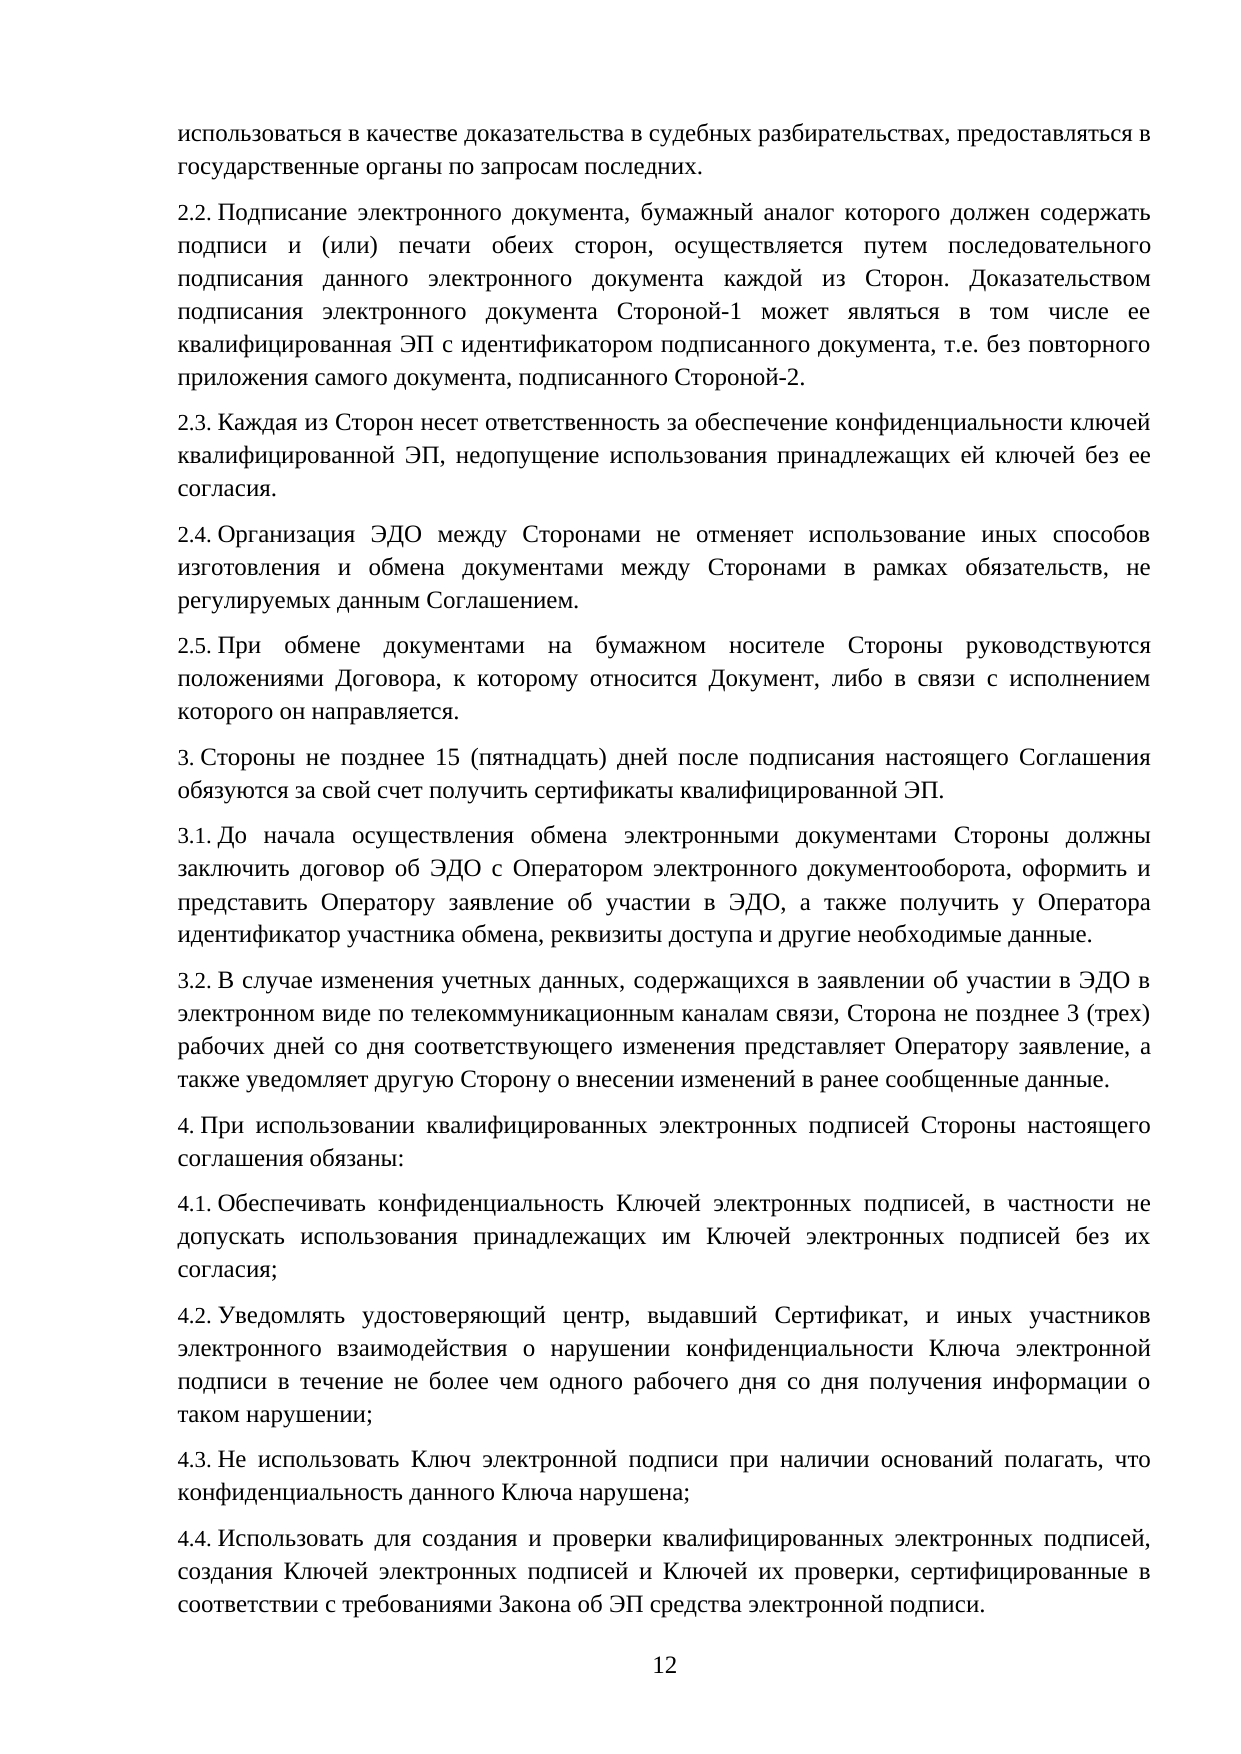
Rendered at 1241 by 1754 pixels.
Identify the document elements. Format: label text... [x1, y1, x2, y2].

list Обеспечивать конфиденциальность Ключей электронных подписей, в частности не допускать использования принадлежащих им Ключей электронных подписей без их согласия; [177, 1188, 1152, 1283]
list При использовании квалифицированных электронных подписей Стороны настоящего соглашения обязаны: [177, 1110, 1152, 1171]
list Использовать для создания и проверки квалифицированных электронных подписей, создания Ключей электронных подписей и Ключей их проверки, сертифицированные в соответствии с требованиями Закона об ЭП средства электронной подписи. [177, 1523, 1152, 1618]
list Уведомлять удостоверяющий центр, выдавший Сертификат, и иных участников электронного взаимодействия о нарушении конфиденциальности Ключа электронной подписи в течение не более чем одного рабочего дня со дня получения информации о таком нарушении; [177, 1300, 1152, 1428]
list В случае изменения учетных данных, содержащихся в заявлении об участии в ЭДО в электронном виде по телекоммуникационным каналам связи, Сторона не позднее 3 (трех) рабочих дней со дня соответствующего изменения представляет Оператору заявление, а также уведомляет другую Сторону о внесении изменений в ранее сообщенные данные. [177, 965, 1152, 1093]
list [177, 118, 1152, 180]
list Не использовать Ключ электронной подписи при наличии оснований полагать, что конфиденциальность данного Ключа нарушена; [177, 1444, 1152, 1506]
list До начала осуществления обмена электронными документами Стороны должны заключить договор об ЭДО с Оператором электронного документооборота, оформить и представить Оператору заявление об участии в ЭДО, а также получить у Оператора идентификатор участника обмена, реквизиты доступа и другие необходимые данные. [177, 821, 1152, 948]
list При обмене документами на бумажном носителе Стороны руководствуются положениями Договора, к которому относится Документ, либо в связи с исполнением которого он направляется. [177, 630, 1152, 725]
list Подписание электронного документа, бумажный аналог которого должен содержать подписи и (или) печати обеих сторон, осуществляется путем последовательного подписания данного электронного документа каждой из Сторон. Доказательством подписания электронного документа Стороной-1 может являться в том числе ее квалифицированная ЭП с идентификатором подписанного документа, т.е. без повторного приложения самого документа, подписанного Стороной-2. [177, 197, 1152, 391]
list Организация ЭДО между Сторонами не отменяет использование иных способов изготовления и обмена документами между Сторонами в рамках обязательств, не регулируемых данным Соглашением. [177, 519, 1152, 614]
list Стороны не позднее 15 (пятнадцать) дней после подписания настоящего Соглашения обязуются за свой счет получить сертификаты квалифицированной ЭП. [177, 742, 1152, 804]
list Каждая из Сторон несет ответственность за обеспечение конфиденциальности ключей квалифицированной ЭП, недопущение использования принадлежащих ей ключей без ее согласия. [177, 407, 1152, 502]
